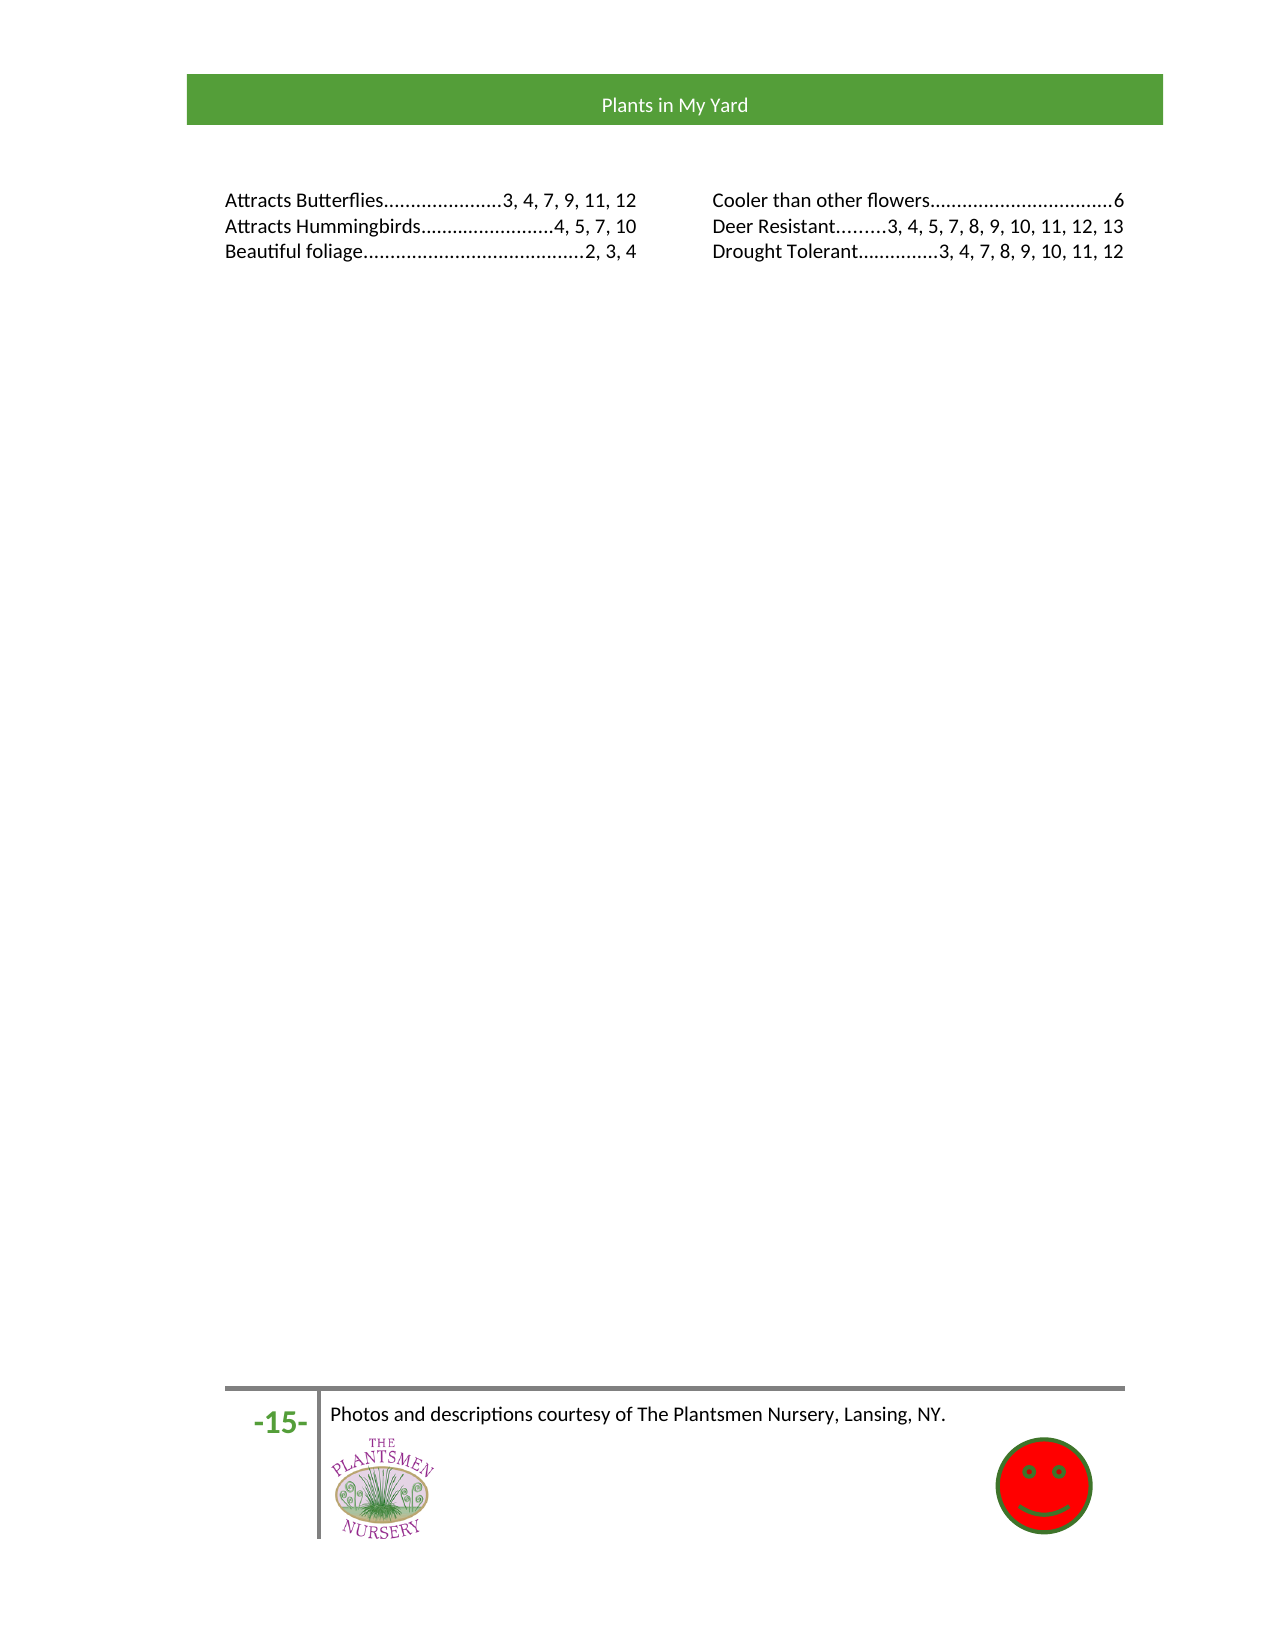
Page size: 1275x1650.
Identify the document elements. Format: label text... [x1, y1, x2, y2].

picture [330, 1437, 435, 1540]
text Drought Tolerant 3, 4, 7, 8, 9, 10, 11, 12 [712, 238, 1125, 264]
text Attracts Hummingbirds 4, 5, 7, 10 [225, 213, 637, 238]
text Attracts Butterflies 3, 4, 7, 9, 11, 12 [225, 187, 637, 213]
text Cooler than other flowers 6 [712, 187, 1125, 213]
text Beautiful foliage 2, 3, 4 [225, 238, 637, 264]
text Deer Resistant 3, 4, 5, 7, 8, 9, 10, 11, 12, 13 [712, 213, 1125, 238]
